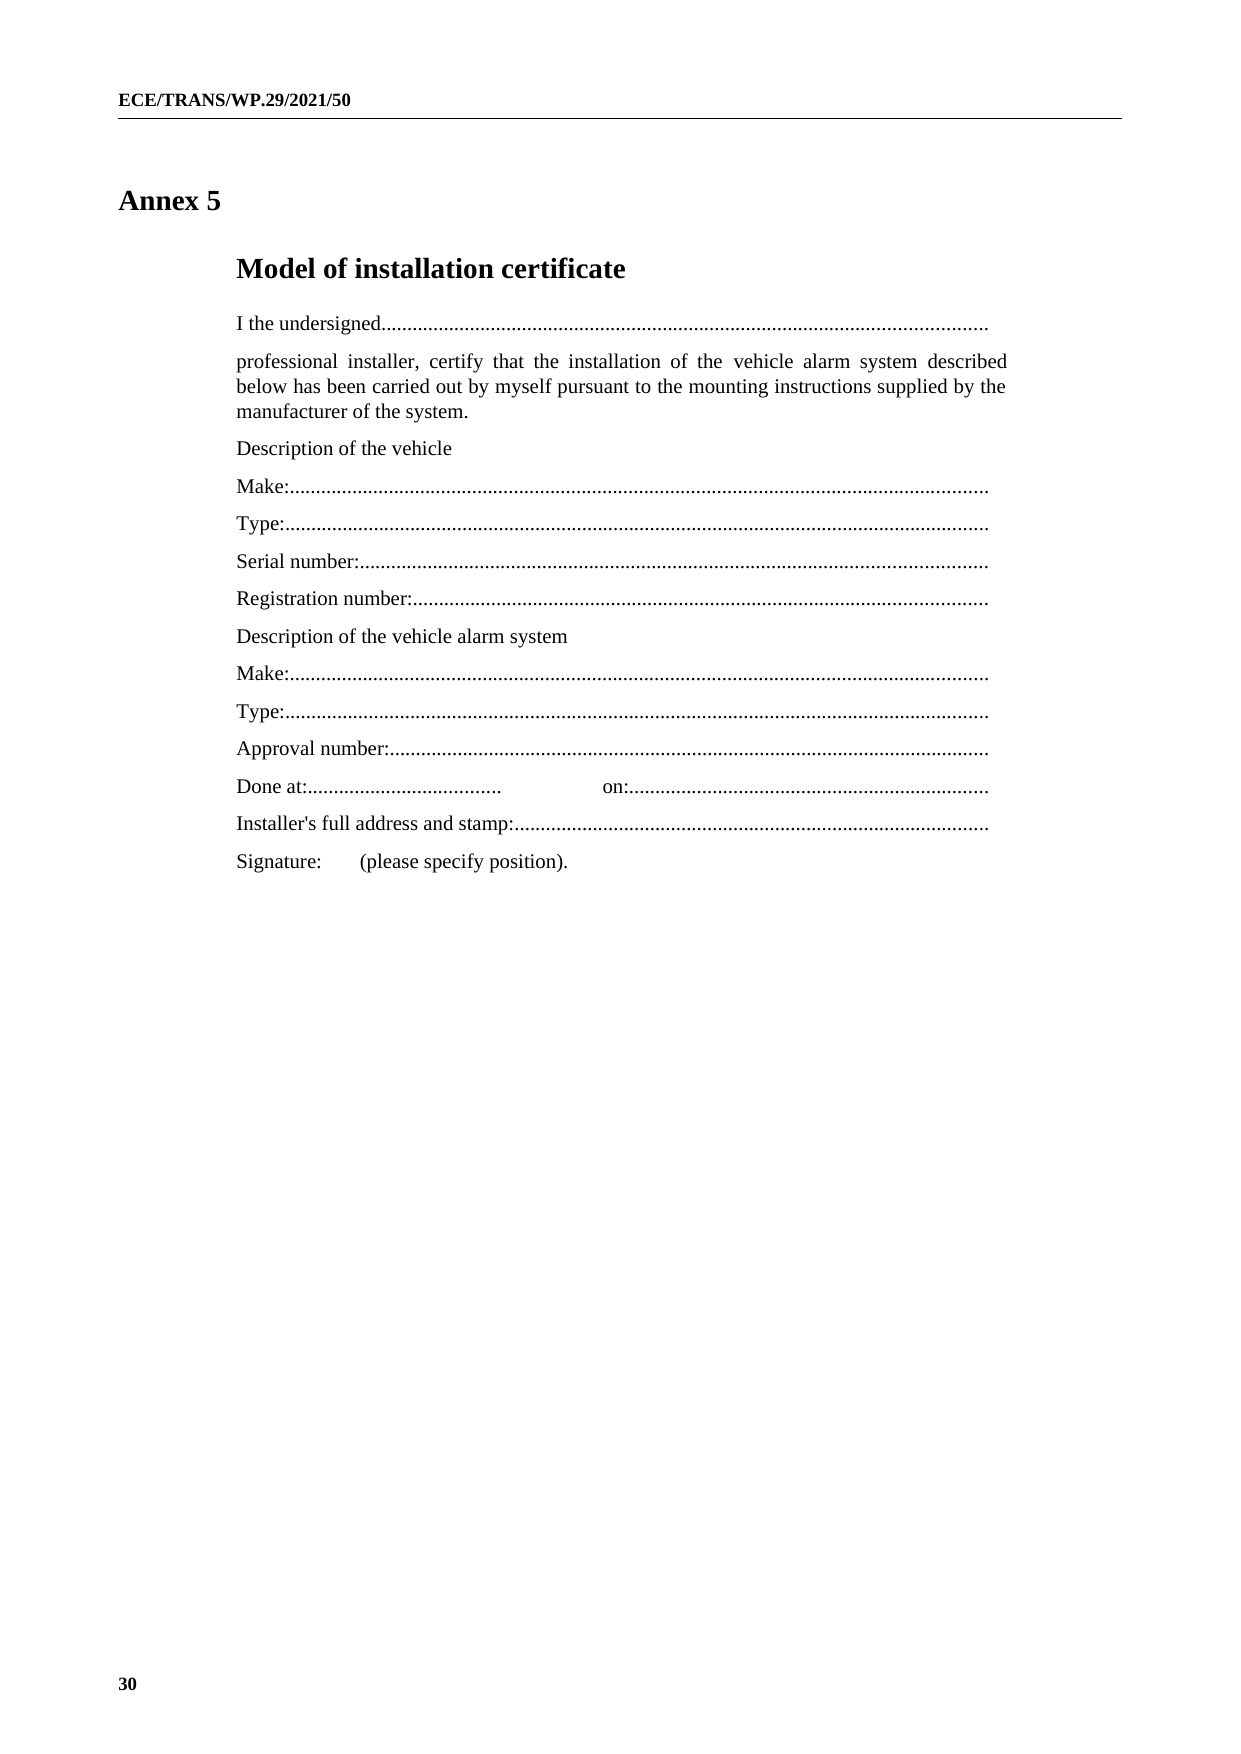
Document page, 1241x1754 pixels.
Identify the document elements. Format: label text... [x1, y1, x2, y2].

text Type: [236, 698, 1007, 723]
text Done at: on: [236, 773, 1007, 798]
text Approval number: [236, 735, 1007, 760]
text Make: [236, 473, 1007, 498]
text Registration number: [236, 585, 1007, 610]
text Installer's full address and stamp: [236, 810, 1007, 835]
text Description of the vehicle [236, 435, 1007, 460]
text professional installer, certify that the installation of the vehicle alarm system described below has been carried out by myself pursuant to the mounting instructions supplied by the manufacturer of the system. [236, 348, 1007, 423]
text Annex 5 [118, 185, 1004, 216]
text Make: [236, 660, 1007, 685]
text Model of installation certificate [118, 254, 1004, 285]
text Type: [236, 510, 1007, 535]
text Serial number: [236, 548, 1007, 573]
text I the undersigned [236, 310, 1007, 335]
text Description of the vehicle alarm system [236, 623, 1007, 648]
text Signature: (please specify position). [118, 848, 1019, 873]
